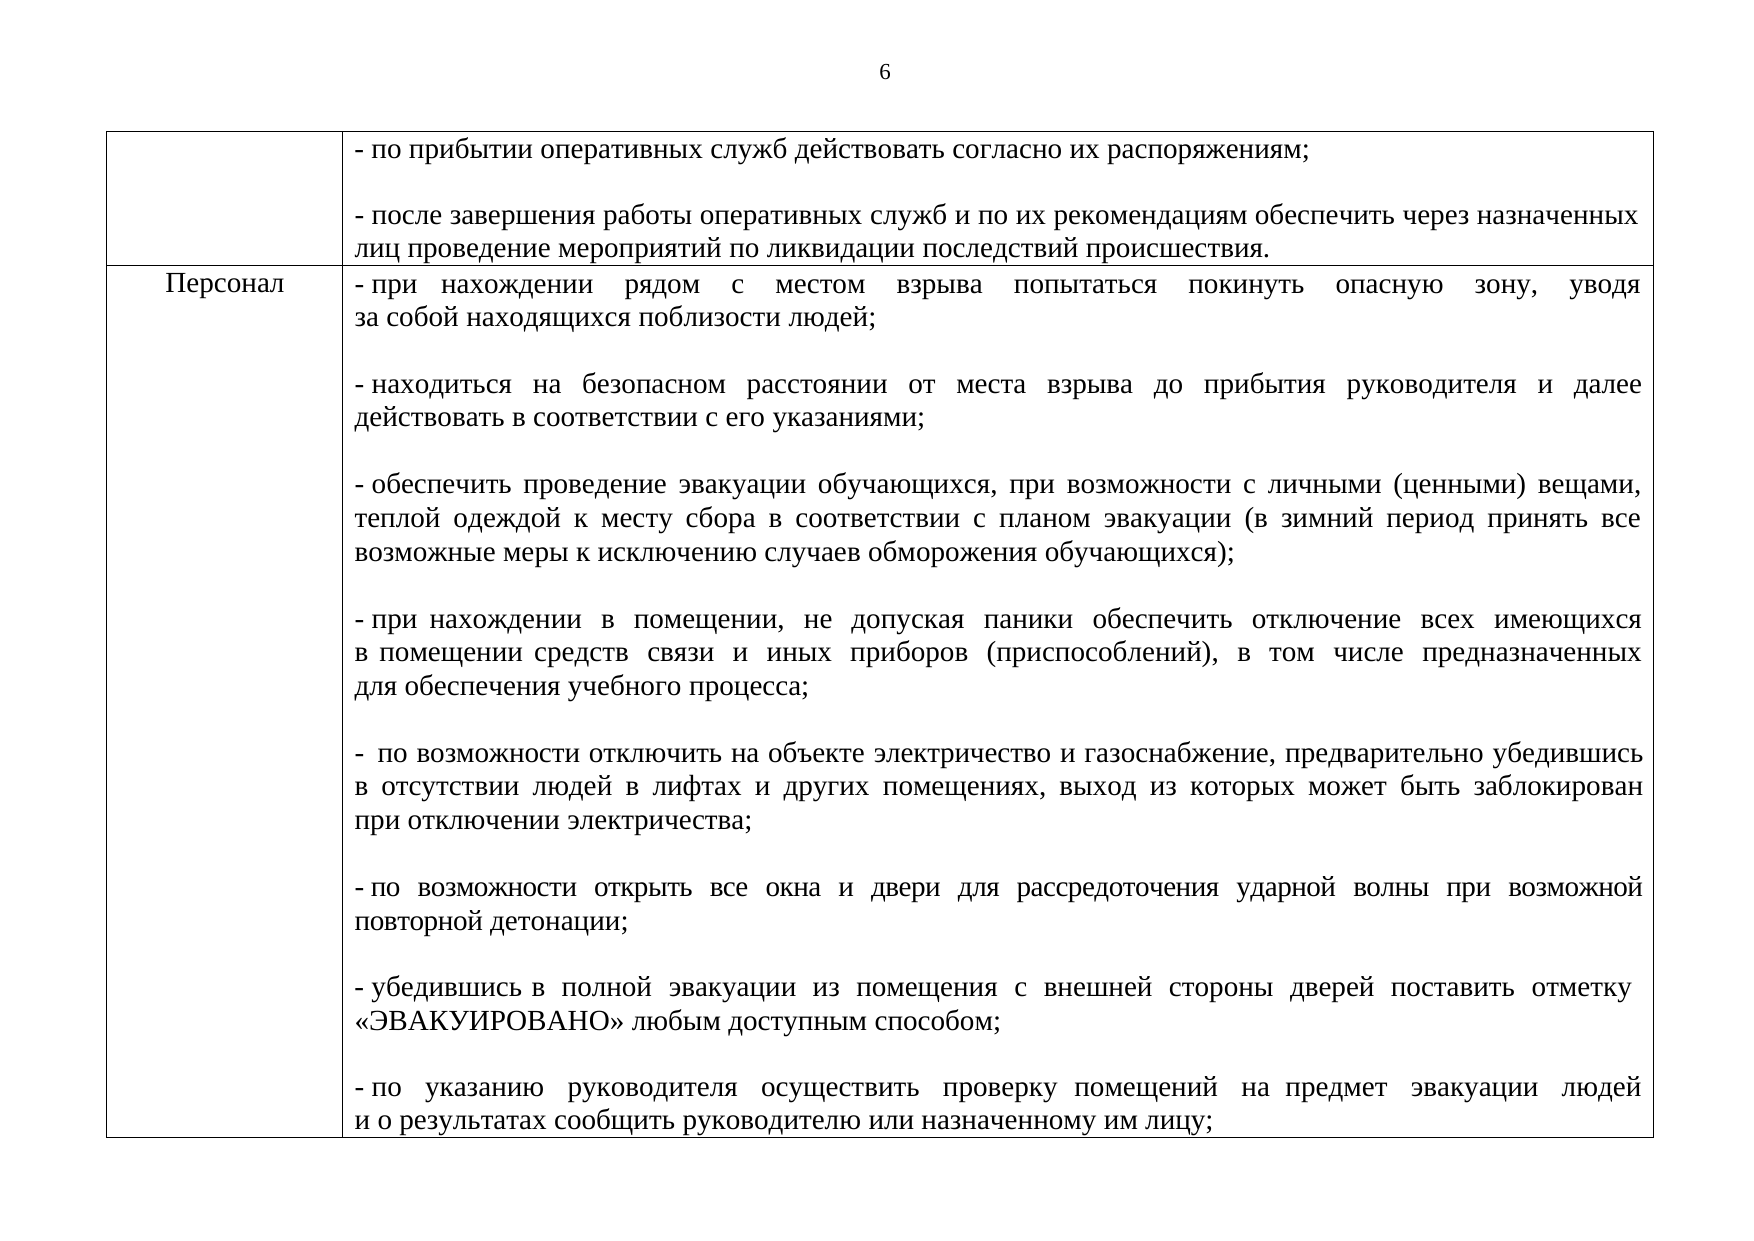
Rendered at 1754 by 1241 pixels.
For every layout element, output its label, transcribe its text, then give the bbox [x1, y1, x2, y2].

table_header по прибытии оперативных служб действовать согласно их распоряжениям; после завершения работы оперативных служб и по их рекомендациям обеспечить через назначенных лиц проведение мероприятий по ликвидации последствий происшествия. [343, 132, 1653, 265]
table_header [107, 132, 342, 265]
table_cell при нахождении рядом с местом взрыва попытаться покинуть опасную зону, уводя за собой находящихся поблизости людей; находиться на безопасном расстоянии от места взрыва до прибытия руководителя и далее действовать в соответствии с его указаниями; обеспечить проведение эвакуации обучающихся, при возможности с личными (ценными) вещами, теплой одеждой к месту сбора в соответствии с планом эвакуации (в зимний период принять все возможные меры к исключению случаев обморожения обучающихся); при нахождении в помещении, не допуская паники обеспечить отключение всех имеющихся в помещении средств связи и иных приборов (приспособлений), в том числе предназначенных для обеспечения учебного процесса; по возможности отключить на объекте электричество и газоснабжение, предварительно убедившись в отсутствии людей в лифтах и других помещениях, выход из которых может быть заблокирован при отключении электричества; по возможности открыть все окна и двери для рассредоточения ударной волны при возможной повторной детонации; убедившись в полной эвакуации из помещения с внешней стороны дверей поставить отметку «ЭВАКУИРОВАНО» любым доступным способом; по указанию руководителя осуществить проверку помещений на предмет эвакуации людей и о результатах сообщить руководителю или назначенному им лицу; [343, 266, 1653, 1137]
table_cell Персонал [107, 266, 342, 1137]
